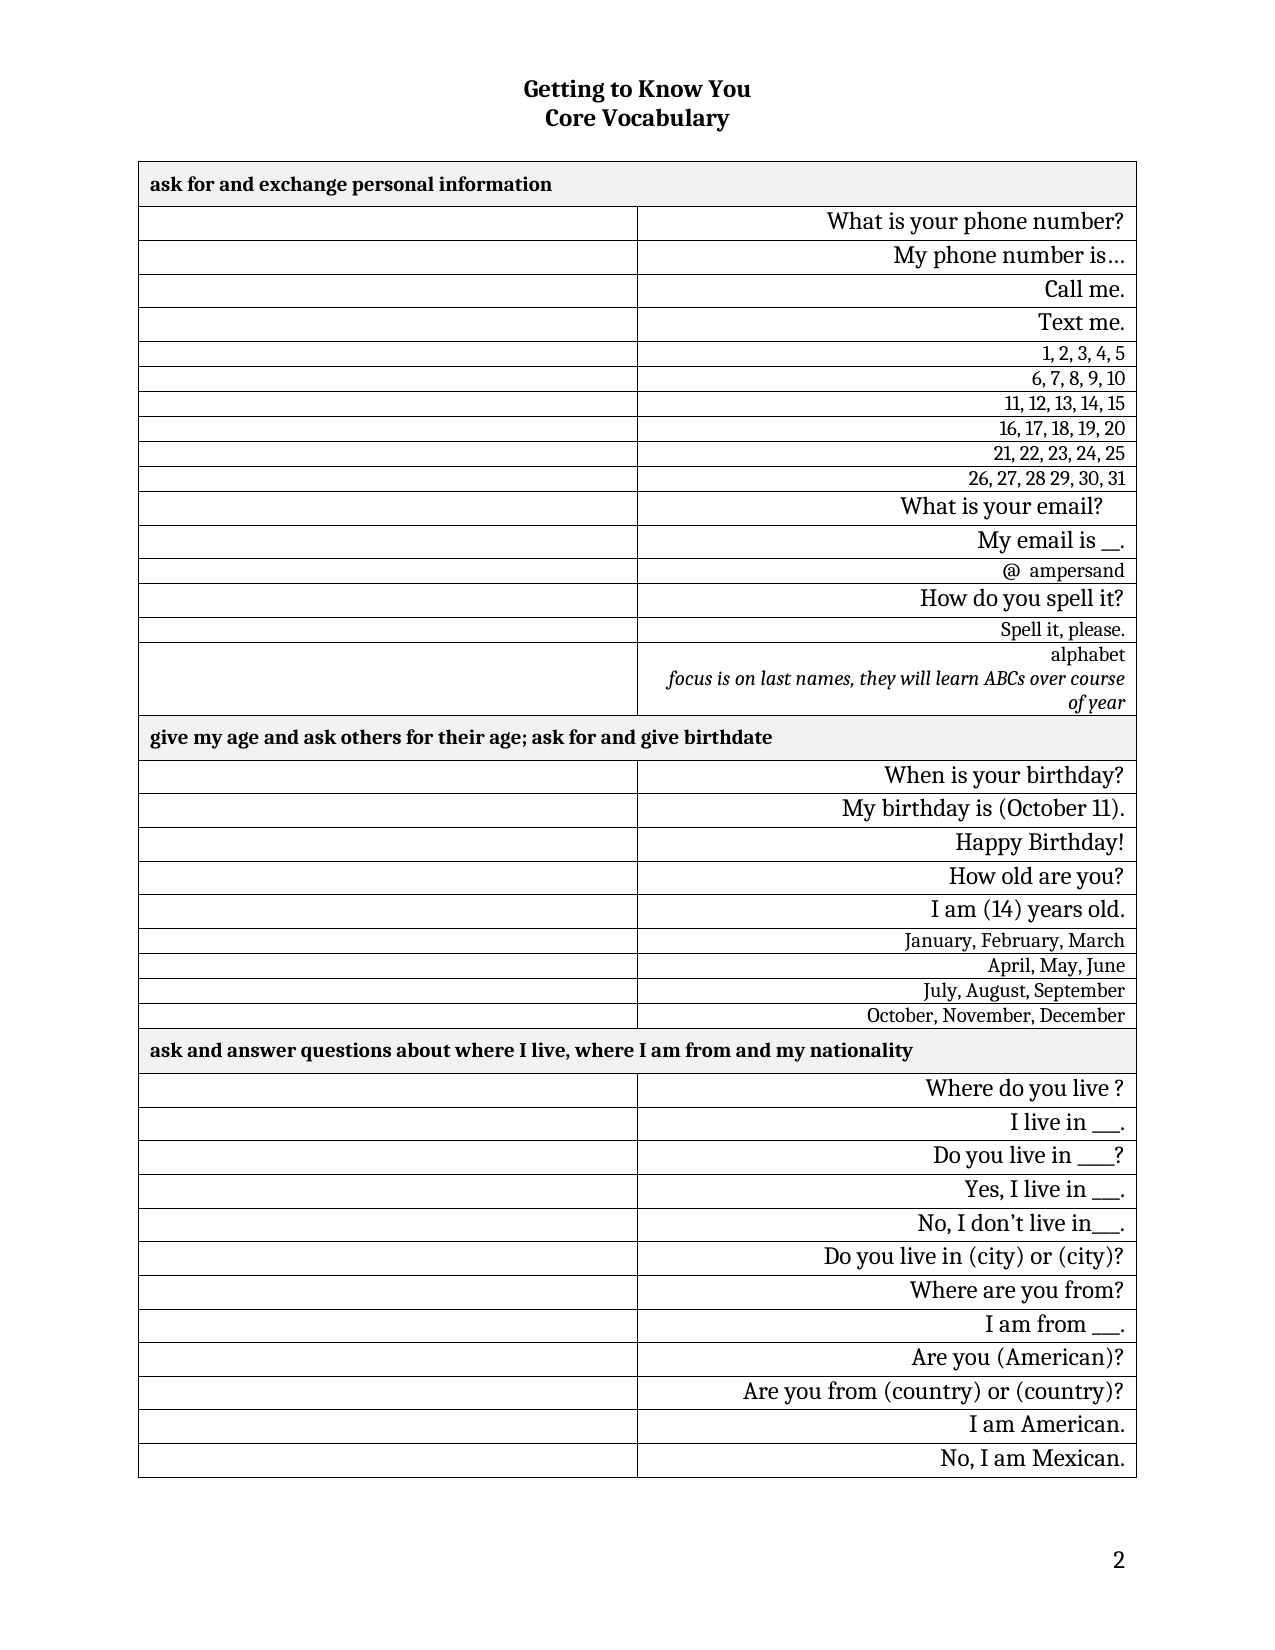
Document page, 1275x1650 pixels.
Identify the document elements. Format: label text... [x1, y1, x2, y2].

table_cell [139, 618, 637, 642]
table_cell [139, 828, 637, 861]
table_cell Where do you live ? [638, 1074, 1136, 1107]
table_cell [139, 584, 637, 617]
table_cell Call me. [638, 275, 1136, 307]
table_cell What is your email? [638, 492, 1136, 524]
table_cell 6, 7, 8, 9, 10 [638, 367, 1136, 391]
table_cell [139, 979, 637, 1003]
table_cell [139, 559, 637, 583]
table_cell [139, 492, 637, 524]
table_cell give my age and ask others for their age; ask for and give birthdate [139, 716, 1136, 760]
table_cell [139, 643, 637, 715]
table_cell No, I don’t live in___. [638, 1209, 1136, 1241]
table_cell What is your phone number? [638, 207, 1136, 240]
table_cell Yes, I live in ___. [638, 1175, 1136, 1207]
table_cell [139, 417, 637, 441]
table_cell Text me. [638, 308, 1136, 341]
table_cell Are you from (country) or (country)? [638, 1377, 1136, 1409]
table_cell Are you (American)? [638, 1343, 1136, 1376]
table_cell [139, 1377, 637, 1409]
table_cell I am (14) years old. [638, 895, 1136, 928]
table_cell ask and answer questions about where I live, where I am from and my nationality [139, 1029, 1136, 1073]
table_cell Spell it, please. [638, 618, 1136, 642]
table_cell [139, 1209, 637, 1241]
table_cell [139, 794, 637, 827]
table_cell ask for and exchange personal information [139, 162, 1136, 206]
table_cell My phone number is… [638, 241, 1136, 273]
table_cell 21, 22, 23, 24, 25 [638, 442, 1136, 466]
table_cell Happy Birthday! [638, 828, 1136, 861]
table_cell I am from ___. [638, 1310, 1136, 1342]
table_cell 1, 2, 3, 4, 5 [638, 342, 1136, 366]
table_cell [139, 1004, 637, 1028]
table_cell January, February, March [638, 929, 1136, 953]
table_cell July, August, September [638, 979, 1136, 1003]
table_cell 26, 27, 28 29, 30, 31 [638, 467, 1136, 491]
table_cell [139, 929, 637, 953]
table_cell October, November, December [638, 1004, 1136, 1028]
table_cell [139, 1242, 637, 1275]
table_cell [139, 761, 637, 793]
table_cell [139, 275, 637, 307]
table_cell I am American. [638, 1410, 1136, 1443]
table_cell [139, 1141, 637, 1174]
table_cell [139, 392, 637, 416]
table_cell [139, 954, 637, 978]
table_cell [139, 1108, 637, 1140]
table_cell Do you live in (city) or (city)? [638, 1242, 1136, 1275]
table_cell [139, 895, 637, 928]
table_cell [139, 1343, 637, 1376]
table_cell [139, 342, 637, 366]
table_cell [139, 526, 637, 558]
table_cell alphabet focus is on last names, they will learn ABCs over course of year [638, 643, 1136, 715]
table_cell [139, 467, 637, 491]
table_cell [139, 207, 637, 240]
table_cell [139, 1444, 637, 1477]
table_cell 16, 17, 18, 19, 20 [638, 417, 1136, 441]
table_cell [139, 862, 637, 894]
table_cell [139, 241, 637, 273]
table_cell My email is __. [638, 526, 1136, 558]
table_cell [139, 442, 637, 466]
table_cell Where are you from? [638, 1276, 1136, 1308]
table_cell How old are you? [638, 862, 1136, 894]
table_cell Do you live in ____? [638, 1141, 1136, 1174]
table_cell My birthday is (October 11). [638, 794, 1136, 827]
table_cell [139, 1074, 637, 1107]
table_cell [139, 1310, 637, 1342]
table_cell 11, 12, 13, 14, 15 [638, 392, 1136, 416]
table_cell April, May, June [638, 954, 1136, 978]
table_cell I live in ___. [638, 1108, 1136, 1140]
table_cell @ ampersand [638, 559, 1136, 583]
table_cell [139, 1276, 637, 1308]
table_cell How do you spell it? [638, 584, 1136, 617]
table_cell When is your birthday? [638, 761, 1136, 793]
table_cell [139, 367, 637, 391]
table_cell [139, 1410, 637, 1443]
table_cell [139, 1175, 637, 1207]
table_cell No, I am Mexican. [638, 1444, 1136, 1477]
table_cell [139, 308, 637, 341]
